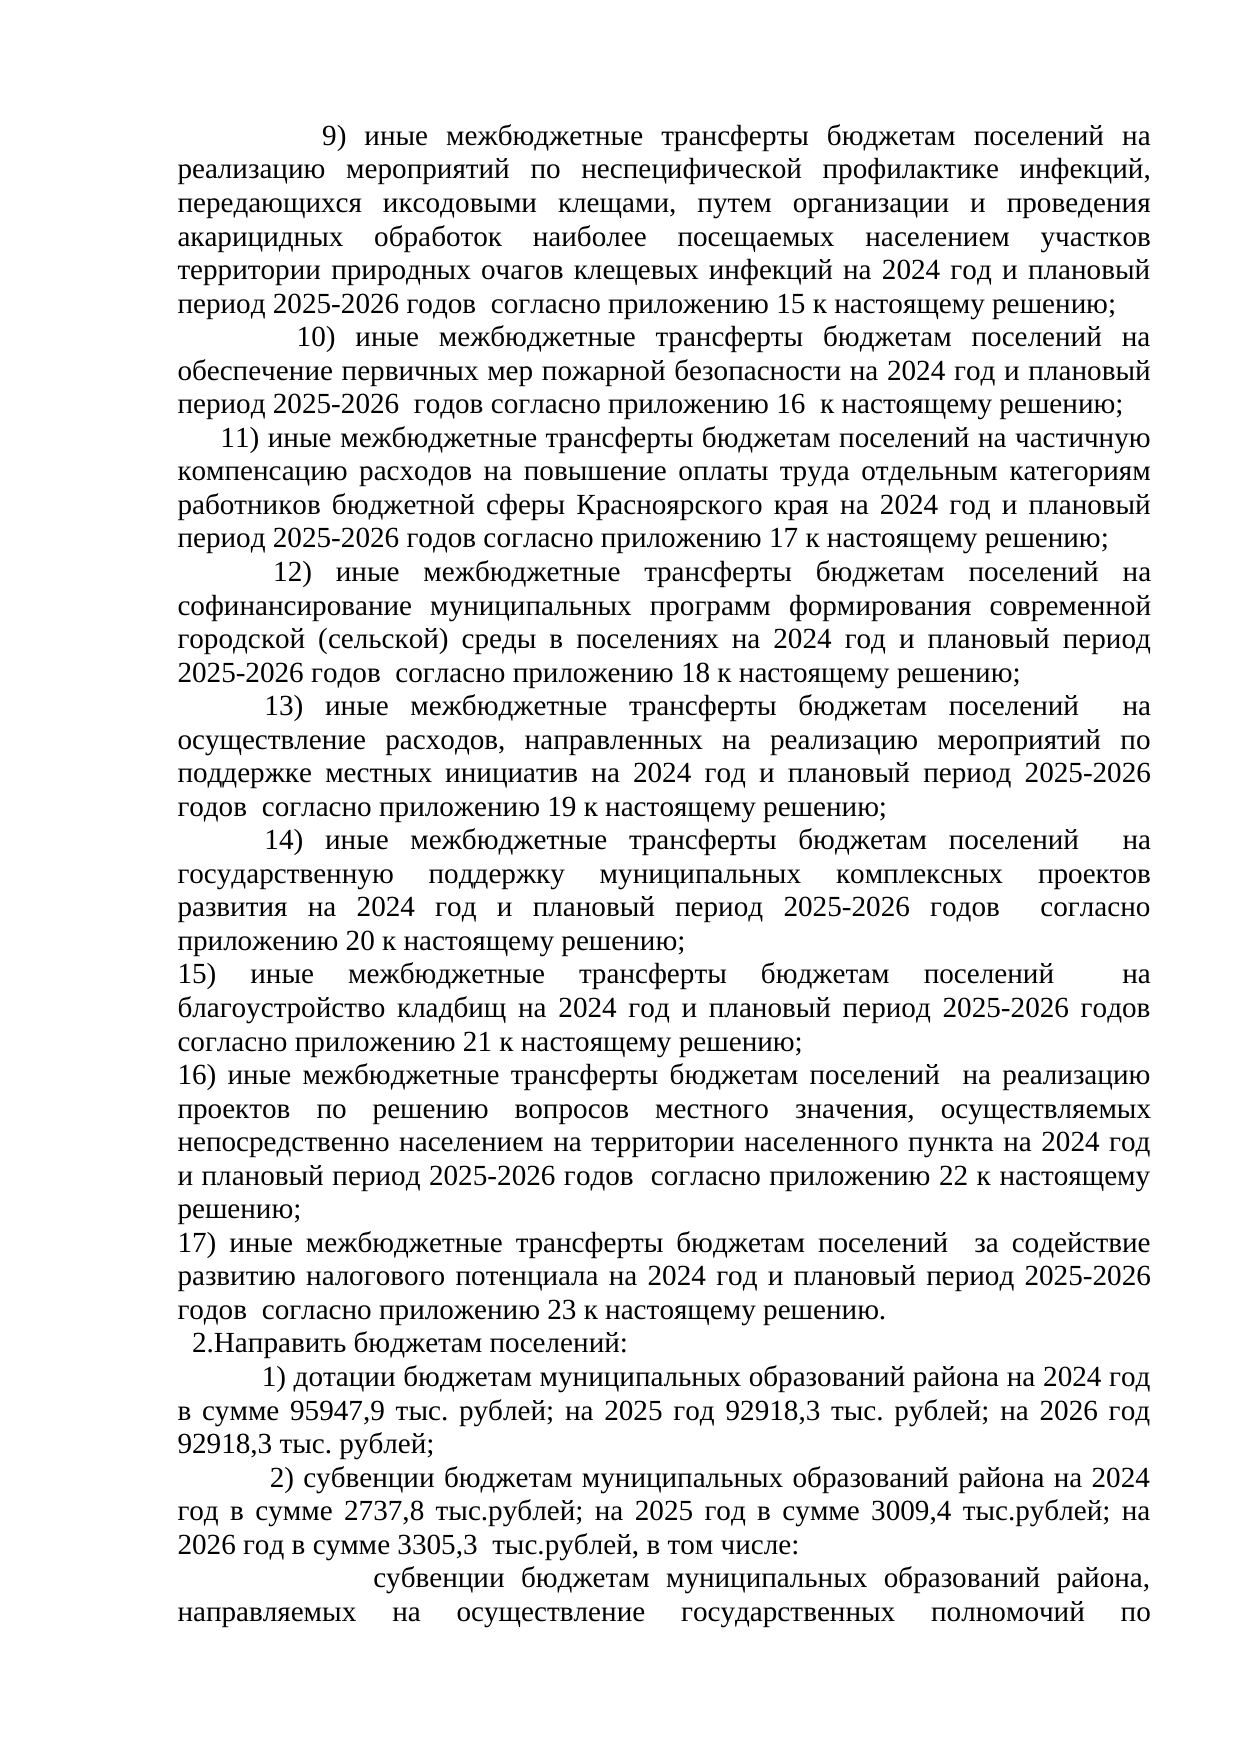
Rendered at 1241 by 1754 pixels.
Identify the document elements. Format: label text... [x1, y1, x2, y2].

text 13) иные межбюджетные трансферты бюджетам поселений на осуществление расходов, направленных на реализацию мероприятий по поддержке местных инициатив на 2024 год и плановый период 2025-2026 годов согласно приложению 19 к настоящему решению; [177, 688, 1152, 822]
text 14) иные межбюджетные трансферты бюджетам поселений на государственную поддержку муниципальных комплексных проектов развития на 2024 год и плановый период 2025-2026 годов согласно приложению 20 к настоящему решению; [177, 822, 1152, 957]
text 12) иные межбюджетные трансферты бюджетам поселений на софинансирование муниципальных программ формирования современной городской (сельской) среды в поселениях на 2024 год и плановый период 2025-2026 годов согласно приложению 18 к настоящему решению; [177, 554, 1152, 688]
text 2) субвенции бюджетам муниципальных образований района на 2024 год в сумме 2737,8 тыс.рублей; на 2025 год в сумме 3009,4 тыс.рублей; на 2026 год в сумме 3305,3 тыс.рублей, в том числе: [177, 1460, 1152, 1560]
text 16) иные межбюджетные трансферты бюджетам поселений на реализацию проектов по решению вопросов местного значения, осуществляемых непосредственно населением на территории населенного пункта на 2024 год и плановый период 2025-2026 годов согласно приложению 22 к настоящему решению; [177, 1057, 1152, 1225]
text 2.Направить бюджетам поселений: [177, 1326, 1152, 1359]
text 15) иные межбюджетные трансферты бюджетам поселений на благоустройство кладбищ на 2024 год и плановый период 2025-2026 годов согласно приложению 21 к настоящему решению; [177, 957, 1152, 1057]
text 17) иные межбюджетные трансферты бюджетам поселений за содействие развитию налогового потенциала на 2024 год и плановый период 2025-2026 годов согласно приложению 23 к настоящему решению. [177, 1225, 1152, 1326]
text 9) иные межбюджетные трансферты бюджетам поселений на реализацию мероприятий по неспецифической профилактике инфекций, передающихся иксодовыми клещами, путем организации и проведения акарицидных обработок наиболее посещаемых населением участков территории природных очагов клещевых инфекций на 2024 год и плановый период 2025-2026 годов согласно приложению 15 к настоящему решению; [177, 118, 1152, 319]
text 11) иные межбюджетные трансферты бюджетам поселений на частичную компенсацию расходов на повышение оплаты труда отдельным категориям работников бюджетной сферы Красноярского края на 2024 год и плановый период 2025-2026 годов согласно приложению 17 к настоящему решению; [177, 420, 1152, 554]
text 10) иные межбюджетные трансферты бюджетам поселений на обеспечение первичных мер пожарной безопасности на 2024 год и плановый период 2025-2026 годов согласно приложению 16 к настоящему решению; [177, 319, 1152, 420]
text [177, 1560, 1152, 1627]
text 1) дотации бюджетам муниципальных образований района на 2024 год в сумме 95947,9 тыс. рублей; на 2025 год 92918,3 тыс. рублей; на 2026 год 92918,3 тыс. рублей; [177, 1359, 1152, 1460]
